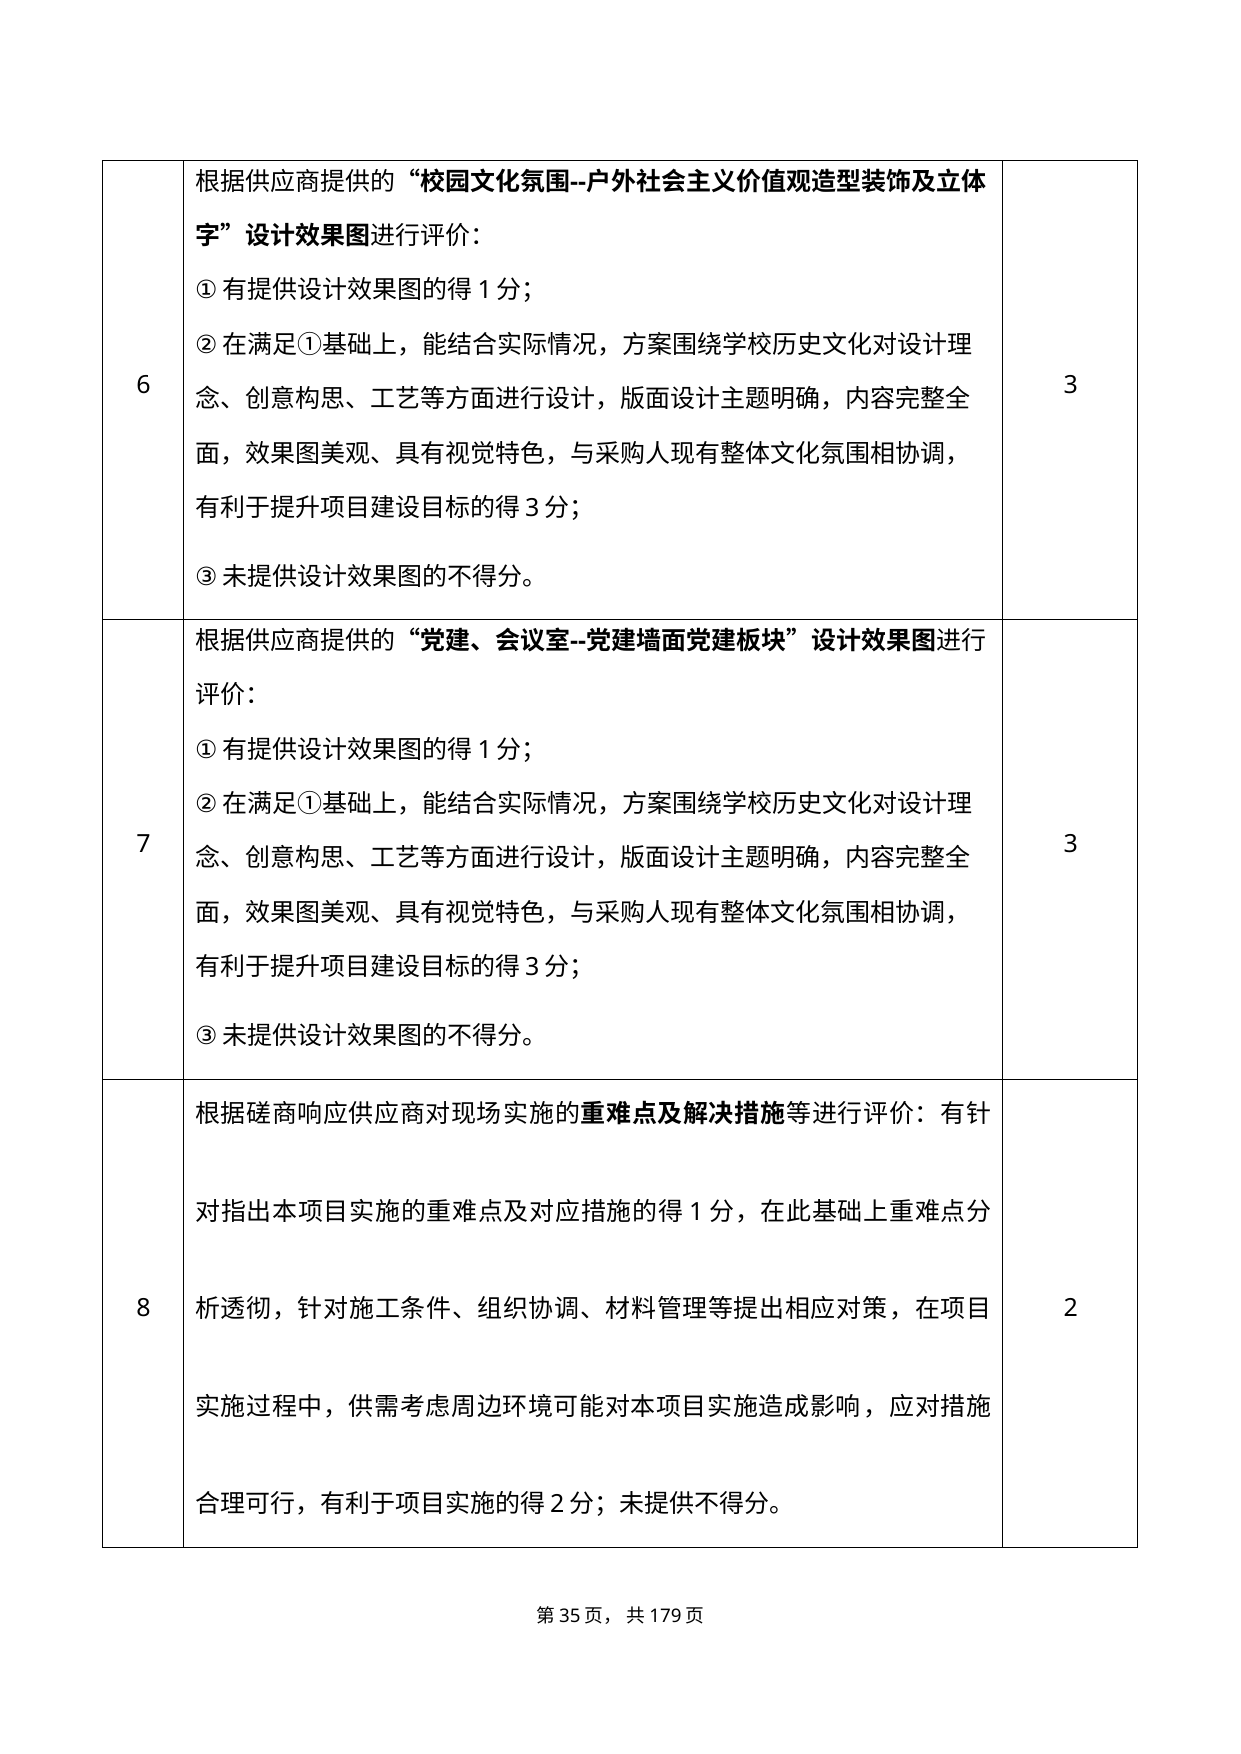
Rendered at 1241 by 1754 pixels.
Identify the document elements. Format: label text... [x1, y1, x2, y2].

table_cell 2 [1003, 1080, 1137, 1547]
table_cell 3 [1003, 161, 1137, 619]
table_cell 根据磋商响应供应商对现场实施的重难点及解决措施等进行评价：有针对指出本项目实施的重难点及对应措施的得1分，在此基础上重难点分析透彻，针对施工条件、组织协调、材料管理等提出相应对策，在项目实施过程中，供需考虑周边环境可能对本项目实施造成影响，应对措施合理可行，有利于项目实施的得2分；未提供不得分。 [184, 1080, 1002, 1547]
table_cell 根据供应商提供的“校园文化氛围--户外社会主义价值观造型装饰及立体字”设计效果图进行评价： ①有提供设计效果图的得1分； ②在满足①基础上，能结合实际情况，方案围绕学校历史文化对设计理念、创意构思、工艺等方面进行设计，版面设计主题明确，内容完整全面，效果图美观、具有视觉特色，与采购人现有整体文化氛围相协调，有利于提升项目建设目标的得3分； ③未提供设计效果图的不得分。 [184, 161, 1002, 619]
table_cell 3 [1003, 620, 1137, 1078]
table_cell 8 [103, 1080, 183, 1547]
table_cell 根据供应商提供的“党建、会议室--党建墙面党建板块”设计效果图进行评价： ①有提供设计效果图的得1分； ②在满足①基础上，能结合实际情况，方案围绕学校历史文化对设计理念、创意构思、工艺等方面进行设计，版面设计主题明确，内容完整全面，效果图美观、具有视觉特色，与采购人现有整体文化氛围相协调，有利于提升项目建设目标的得3分； ③未提供设计效果图的不得分。 [184, 620, 1002, 1078]
table_cell 6 [103, 161, 183, 619]
table_cell 7 [103, 620, 183, 1078]
